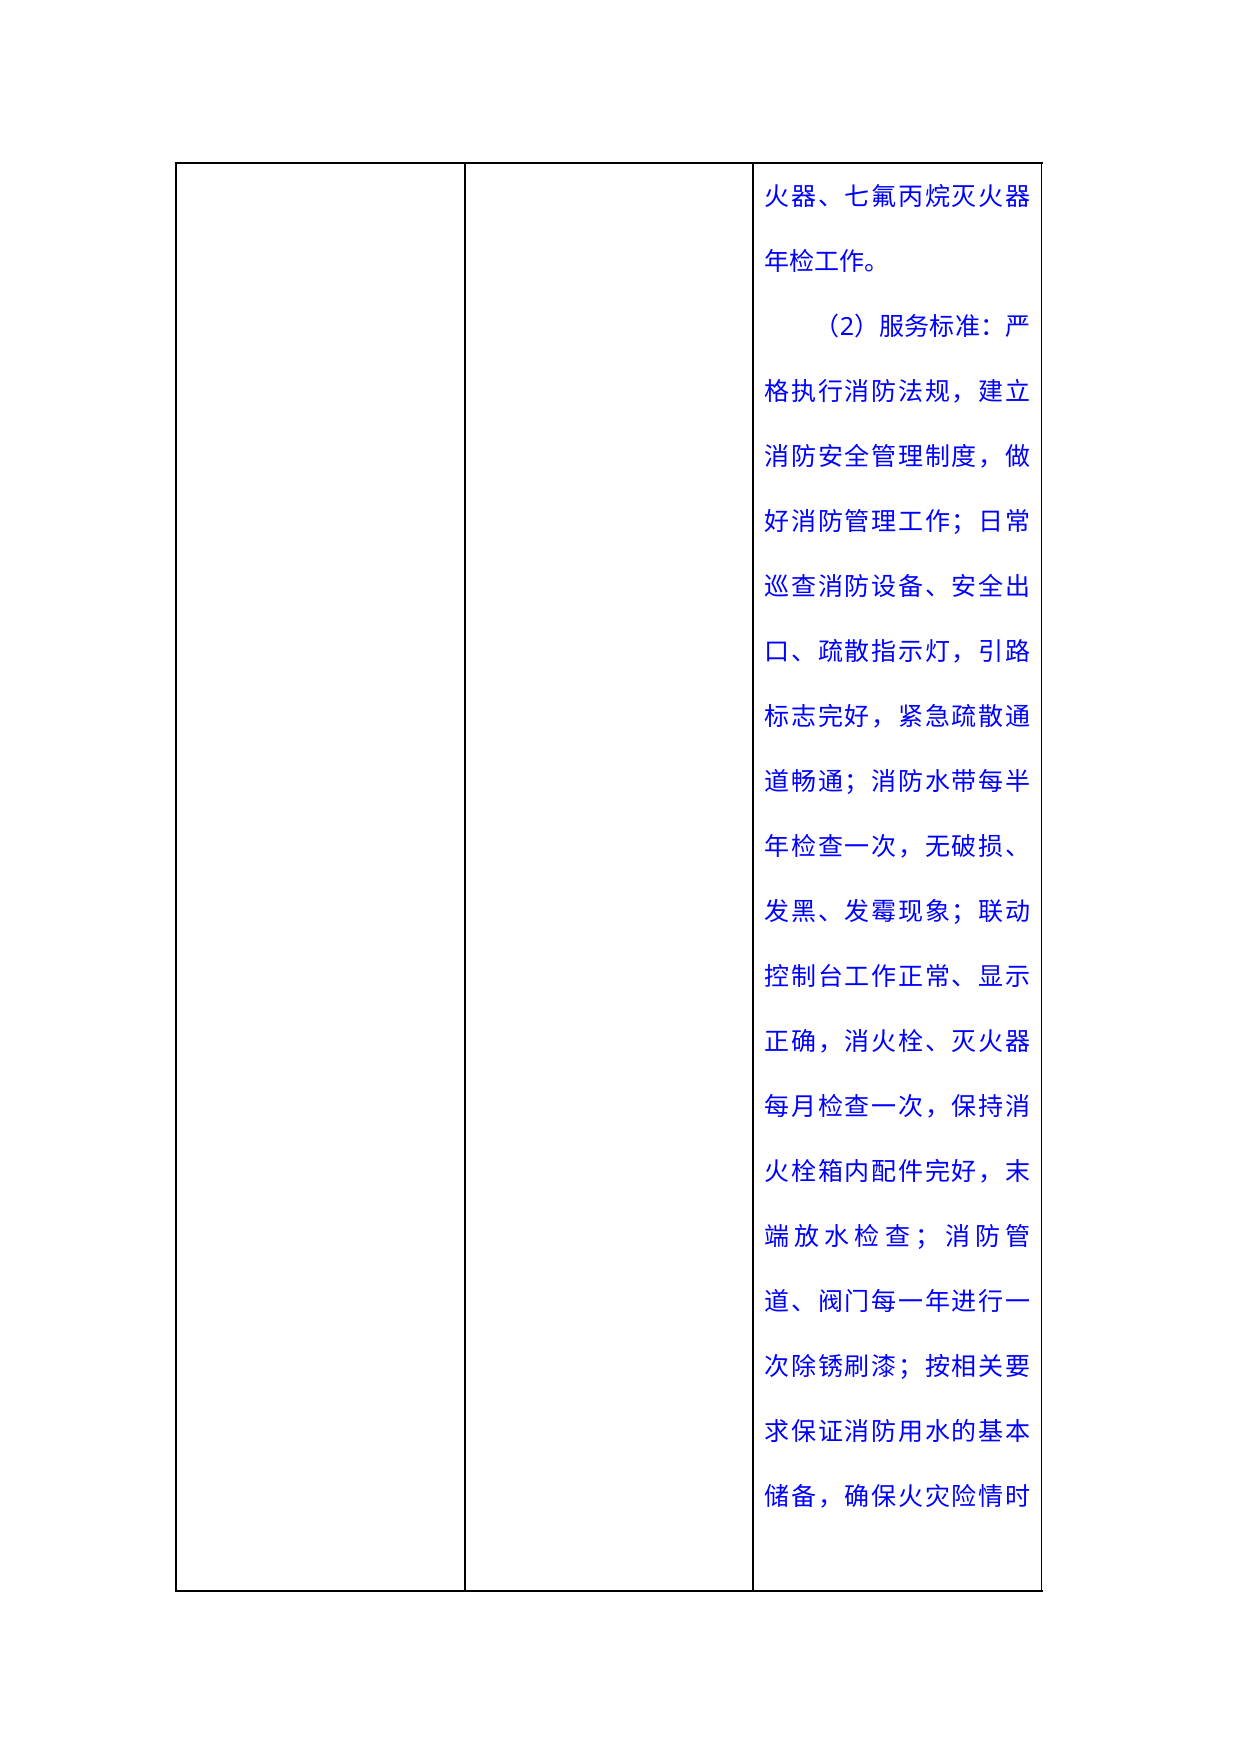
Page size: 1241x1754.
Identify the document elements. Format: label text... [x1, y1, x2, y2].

table_cell 1 [177, 164, 464, 1590]
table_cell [754, 164, 1041, 1590]
table_cell [466, 164, 752, 1590]
